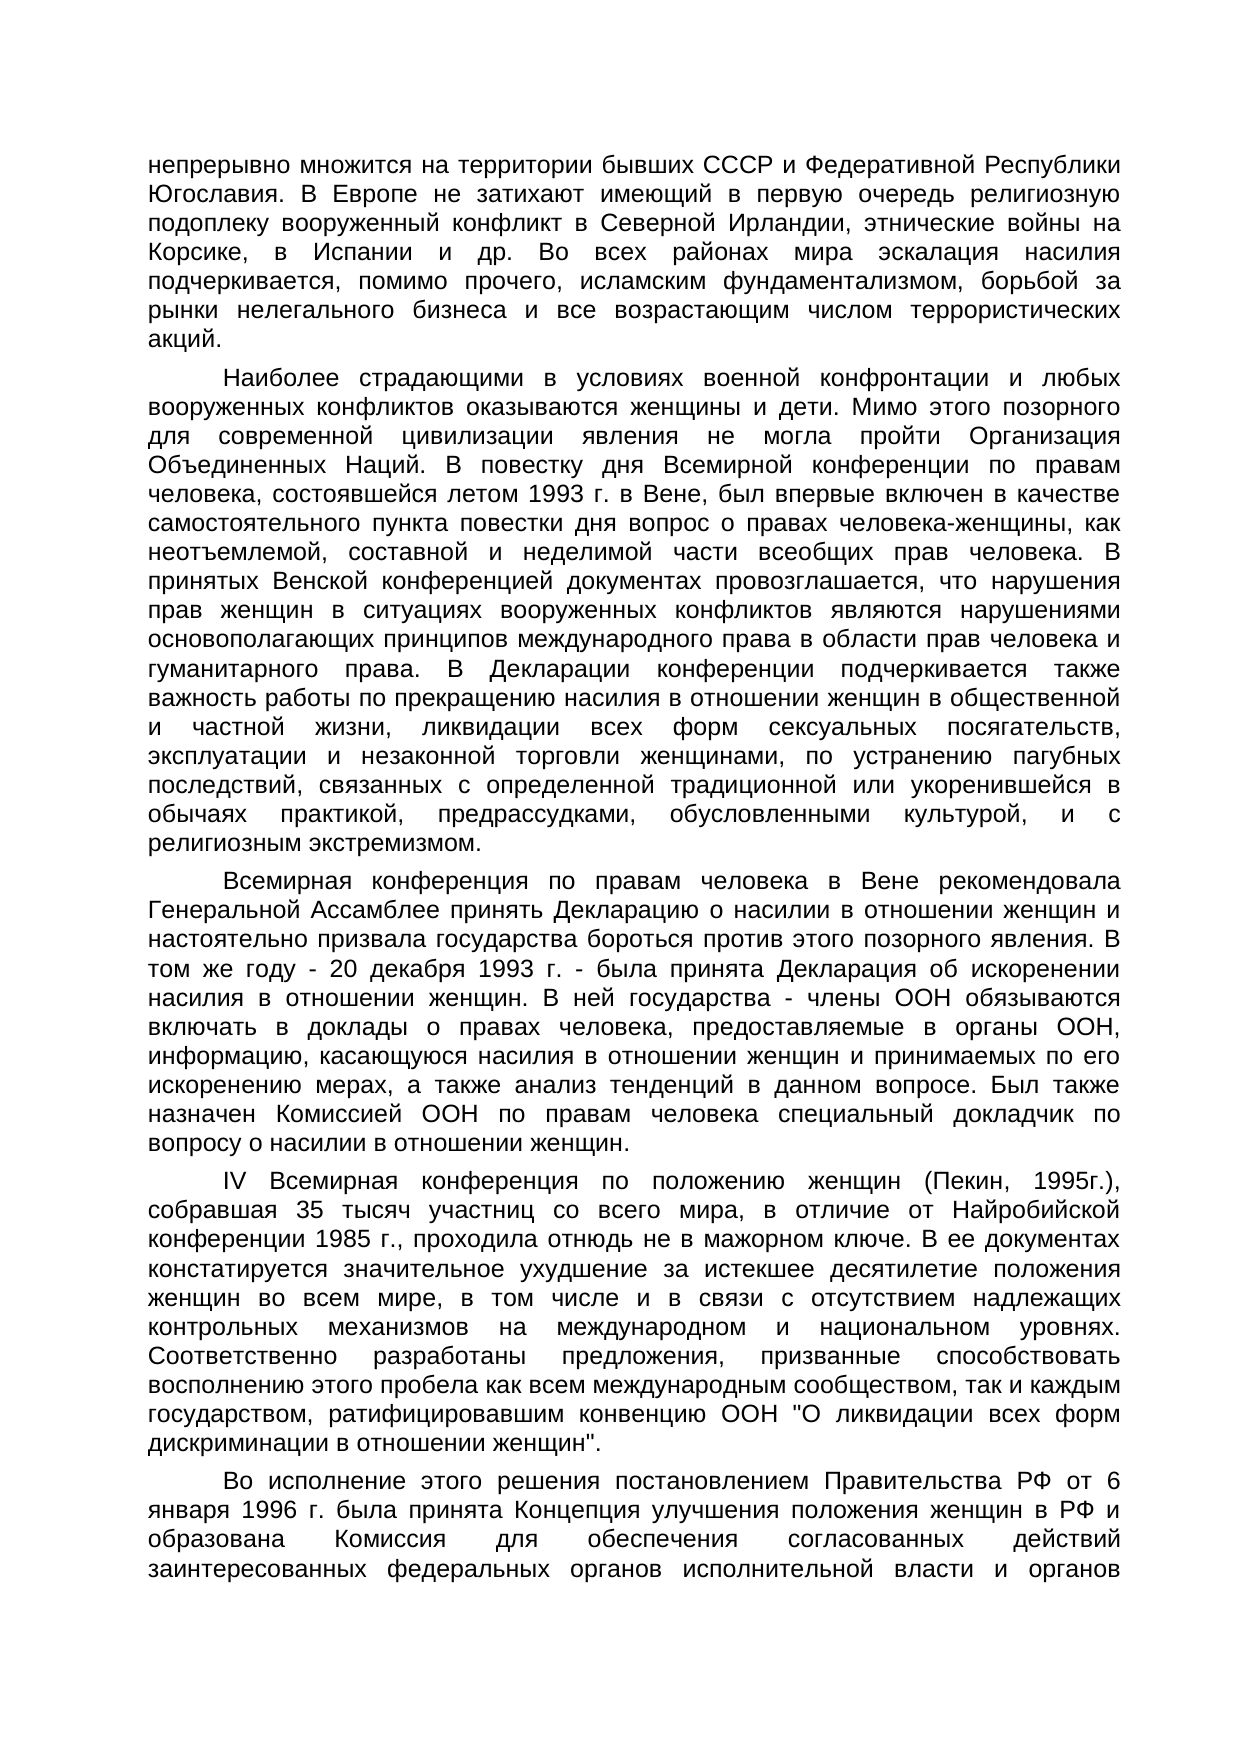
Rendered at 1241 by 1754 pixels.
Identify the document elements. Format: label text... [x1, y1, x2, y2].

text IV Всемирная конференция по положению женщин (Пекин, 1995г.), собравшая 35 тысяч участниц со всего мира, в отличие от Найробийской конференции 1985 г., проходила отнюдь не в мажорном ключе. В ее документах констатируется значительное ухудшение за истекшее десятилетие положения женщин во всем мире, в том числе и в связи с отсутствием надлежащих контрольных механизмов на международном и национальном уровнях. Соответственно разработаны предложения, призванные способствовать восполнению этого пробела как всем международным сообществом, так и каждым государством, ратифицировавшим конвенцию ООН "О ликвидации всех форм дискриминации в отношении женщин". [148, 1166, 1122, 1457]
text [148, 1466, 1122, 1582]
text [148, 150, 1122, 353]
text Наиболее страдающими в условиях военной конфронтации и любых вооруженных конфликтов оказываются женщины и дети. Мимо этого позорного для современной цивилизации явления не могла пройти Организация Объединенных Наций. В повестку дня Всемирной конференции по правам человека, состоявшейся летом 1993 г. в Вене, был впервые включен в качестве самостоятельного пункта повестки дня вопрос о правах человека-женщины, как неотъемлемой, составной и неделимой части всеобщих прав человека. В принятых Венской конференцией документах провозглашается, что нарушения прав женщин в ситуациях вооруженных конфликтов являются нарушениями основополагающих принципов международного права в области прав человека и гуманитарного права. В Декларации конференции подчеркивается также важность работы по прекращению насилия в отношении женщин в общественной и частной жизни, ликвидации всех форм сексуальных посягательств, эксплуатации и незаконной торговли женщинами, по устранению пагубных последствий, связанных с определенной традиционной или укоренившейся в обычаях практикой, предрассудками, обусловленными культурой, и с религиозным экстремизмом. [148, 363, 1122, 857]
text Всемирная конференция по правам человека в Вене рекомендовала Генеральной Ассамблее принять Декларацию о насилии в отношении женщин и настоятельно призвала государства бороться против этого позорного явления. В том же году - 20 декабря 1993 г. - была принята Декларация об искоренении насилия в отношении женщин. В ней государства - члены ООН обязываются включать в доклады о правах человека, предоставляемые в органы ООН, информацию, касающуюся насилия в отношении женщин и принимаемых по его искоренению мерах, а также анализ тенденций в данном вопросе. Был также назначен Комиссией ООН по правам человека специальный докладчик по вопросу о насилии в отношении женщин. [148, 866, 1122, 1157]
